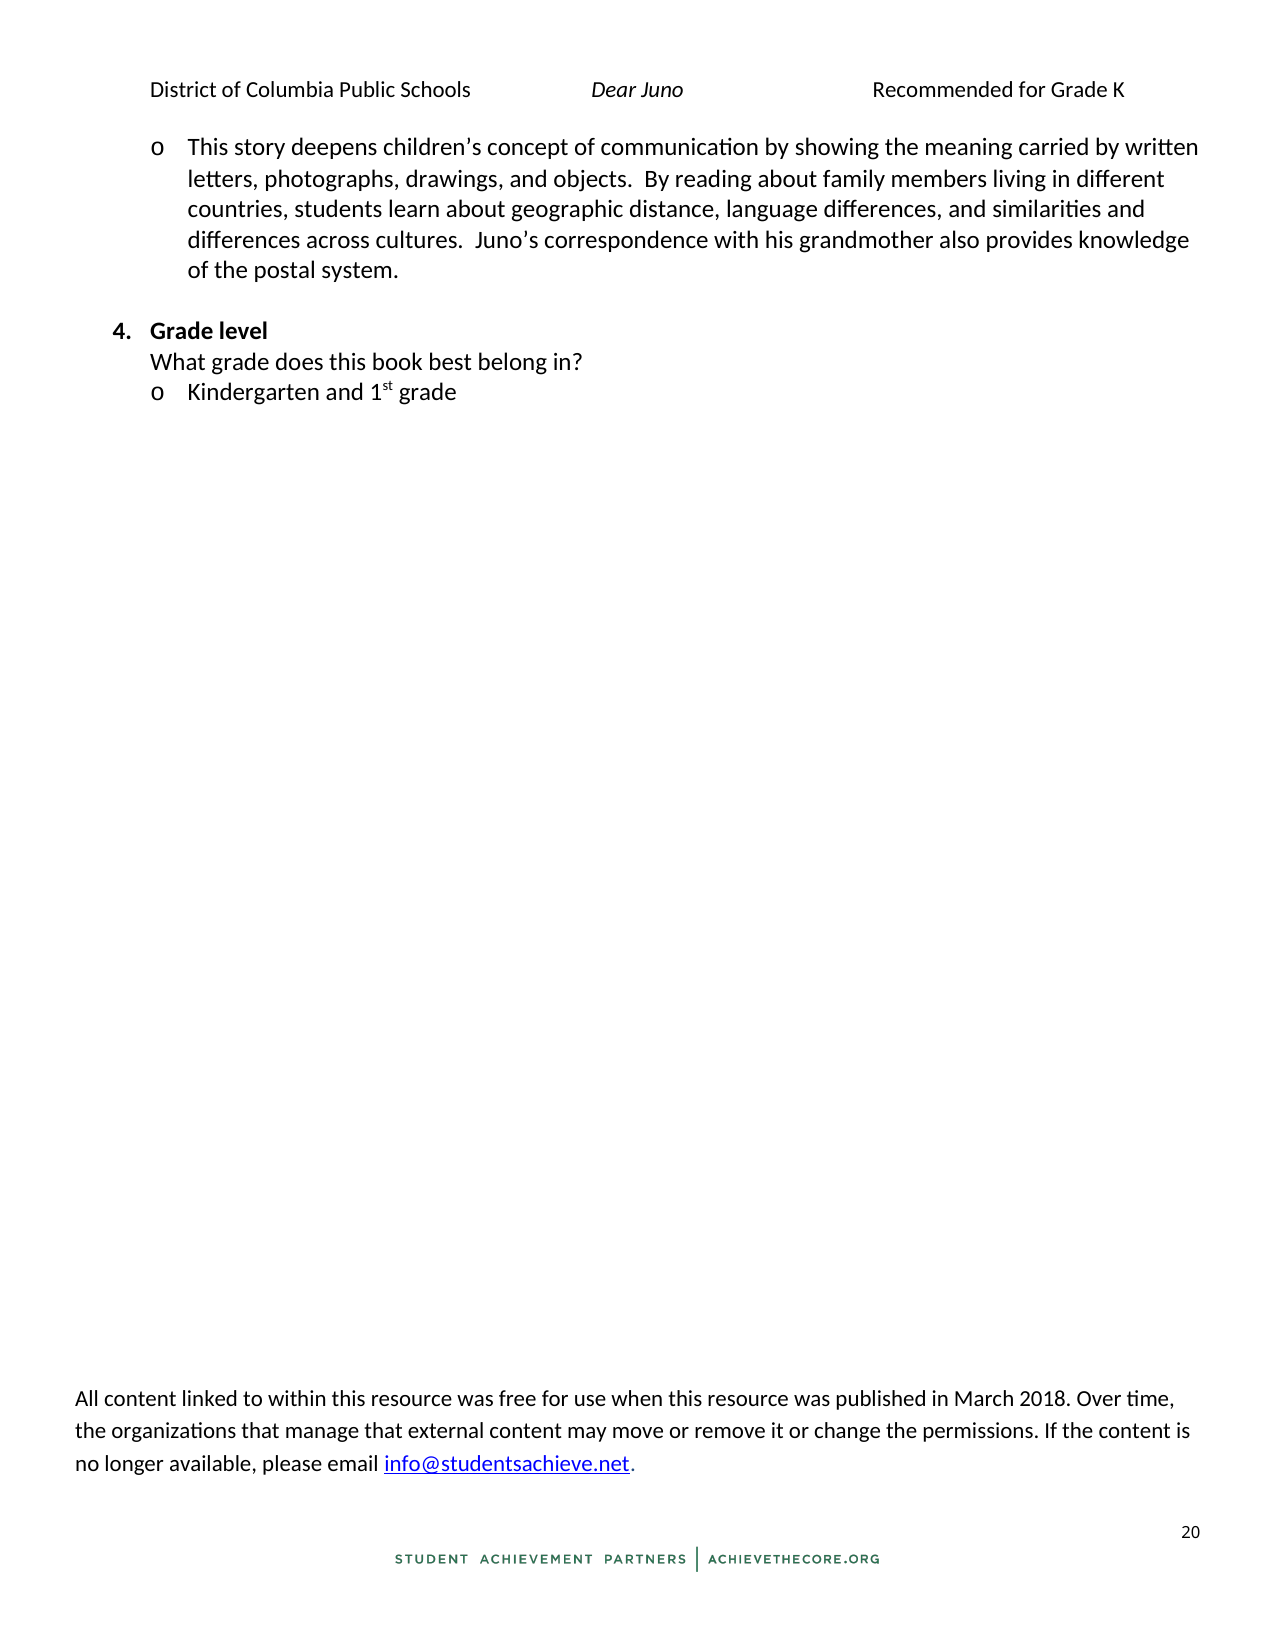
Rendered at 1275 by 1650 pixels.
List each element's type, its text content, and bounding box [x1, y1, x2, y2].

list Grade level [112, 315, 1200, 346]
text All content linked to within this resource was free for use when this resource was published in March 2018. Over time, the organizations that manage that external content may move or remove it or change the permissions. If the content is no longer available, please email info@studentsachieve.net. [75, 1384, 1200, 1477]
list Kindergarten and 1st grade [150, 376, 1200, 408]
list What grade does this book best belong in? [150, 346, 1200, 376]
list This story deepens children’s concept of communication by showing the meaning carried by written letters, photographs, drawings, and objects. By reading about family members living in different countries, students learn about geographic distance, language differences, and similarities and differences across cultures. Juno’s correspondence with his grandmother also provides knowledge of the postal system. [150, 131, 1200, 285]
picture [384, 1543, 892, 1575]
